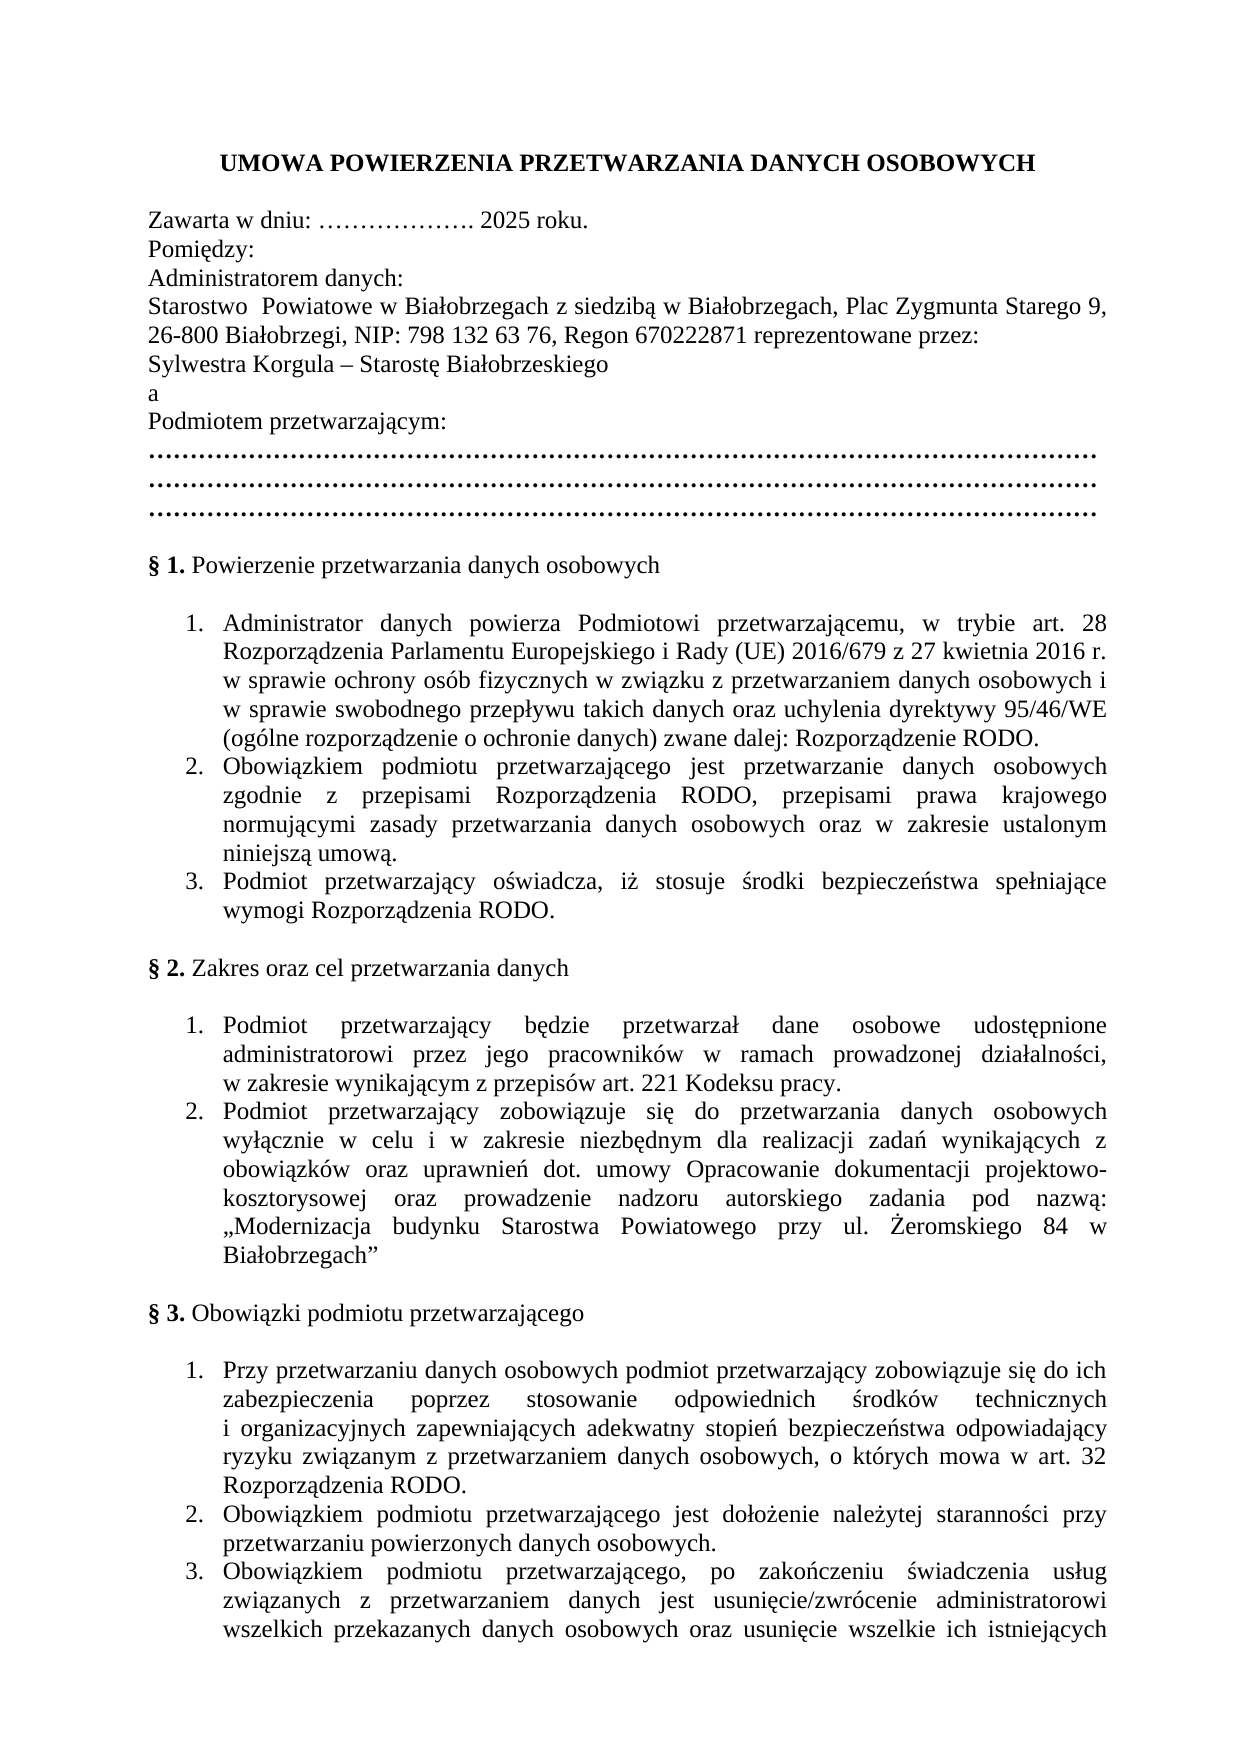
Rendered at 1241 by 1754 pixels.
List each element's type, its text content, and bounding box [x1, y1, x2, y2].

text ……………………………………………………………………………………………………………………………………………………………………………………………………………………………………………………………………………………………………………… [148, 435, 1107, 521]
text a [148, 378, 1107, 406]
text Pomiędzy: [148, 234, 1107, 263]
text Administratorem danych: [148, 263, 1107, 291]
text Starostwo Powiatowe w Białobrzegach z siedzibą w Białobrzegach, Plac Zygmunta Starego 9, 26-800 Białobrzegi, NIP: 798 132 63 76, Regon 670222871 reprezentowane przez: [148, 291, 1107, 349]
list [185, 1556, 1107, 1643]
list Administrator danych powierza Podmiotowi przetwarzającemu, w trybie art. 28 Rozporządzenia Parlamentu Europejskiego i Rady (UE) 2016/679 z 27 kwietnia 2016 r. w sprawie ochrony osób fizycznych w związku z przetwarzaniem danych osobowych i w sprawie swobodnego przepływu takich danych oraz uchylenia dyrektywy 95/46/WE (ogólne rozporządzenie o ochronie danych) zwane dalej: Rozporządzenie RODO. [185, 608, 1107, 751]
text UMOWA POWIERZENIA PRZETWARZANIA DANYCH OSOBOWYCH [148, 148, 1107, 176]
text § 1. Powierzenie przetwarzania danych osobowych [148, 550, 1107, 579]
list Obowiązkiem podmiotu przetwarzającego jest przetwarzanie danych osobowych zgodnie z przepisami Rozporządzenia RODO, przepisami prawa krajowego normującymi zasady przetwarzania danych osobowych oraz w zakresie ustalonym niniejszą umową. [185, 751, 1107, 866]
text Sylwestra Korgula – Starostę Białobrzeskiego [148, 349, 1107, 378]
list Podmiot przetwarzający zobowiązuje się do przetwarzania danych osobowych wyłącznie w celu i w zakresie niezbędnym dla realizacji zadań wynikających z obowiązków oraz uprawnień dot. umowy Opracowanie dokumentacji projektowo-kosztorysowej oraz prowadzenie nadzoru autorskiego zadania pod nazwą: „Modernizacja budynku Starostwa Powiatowego przy ul. Żeromskiego 84 w Białobrzegach” [185, 1096, 1107, 1269]
text Zawarta w dniu: ………………. 2025 roku. [148, 205, 1107, 234]
text § 2. Zakres oraz cel przetwarzania danych [148, 953, 1107, 981]
list Podmiot przetwarzający oświadcza, iż stosuje środki bezpieczeństwa spełniające wymogi Rozporządzenia RODO. [185, 866, 1107, 924]
text § 3. Obowiązki podmiotu przetwarzającego [148, 1298, 1107, 1326]
list Podmiot przetwarzający będzie przetwarzał dane osobowe udostępnione administratorowi przez jego pracowników w ramach prowadzonej działalności, w zakresie wynikającym z przepisów art. 221 Kodeksu pracy. [185, 1010, 1107, 1096]
text Podmiotem przetwarzającym: [148, 406, 1107, 435]
list Przy przetwarzaniu danych osobowych podmiot przetwarzający zobowiązuje się do ich zabezpieczenia poprzez stosowanie odpowiednich środków technicznych i organizacyjnych zapewniających adekwatny stopień bezpieczeństwa odpowiadający ryzyku związanym z przetwarzaniem danych osobowych, o których mowa w art. 32 Rozporządzenia RODO. [185, 1355, 1107, 1499]
list Obowiązkiem podmiotu przetwarzającego jest dołożenie należytej staranności przy przetwarzaniu powierzonych danych osobowych. [185, 1499, 1107, 1556]
